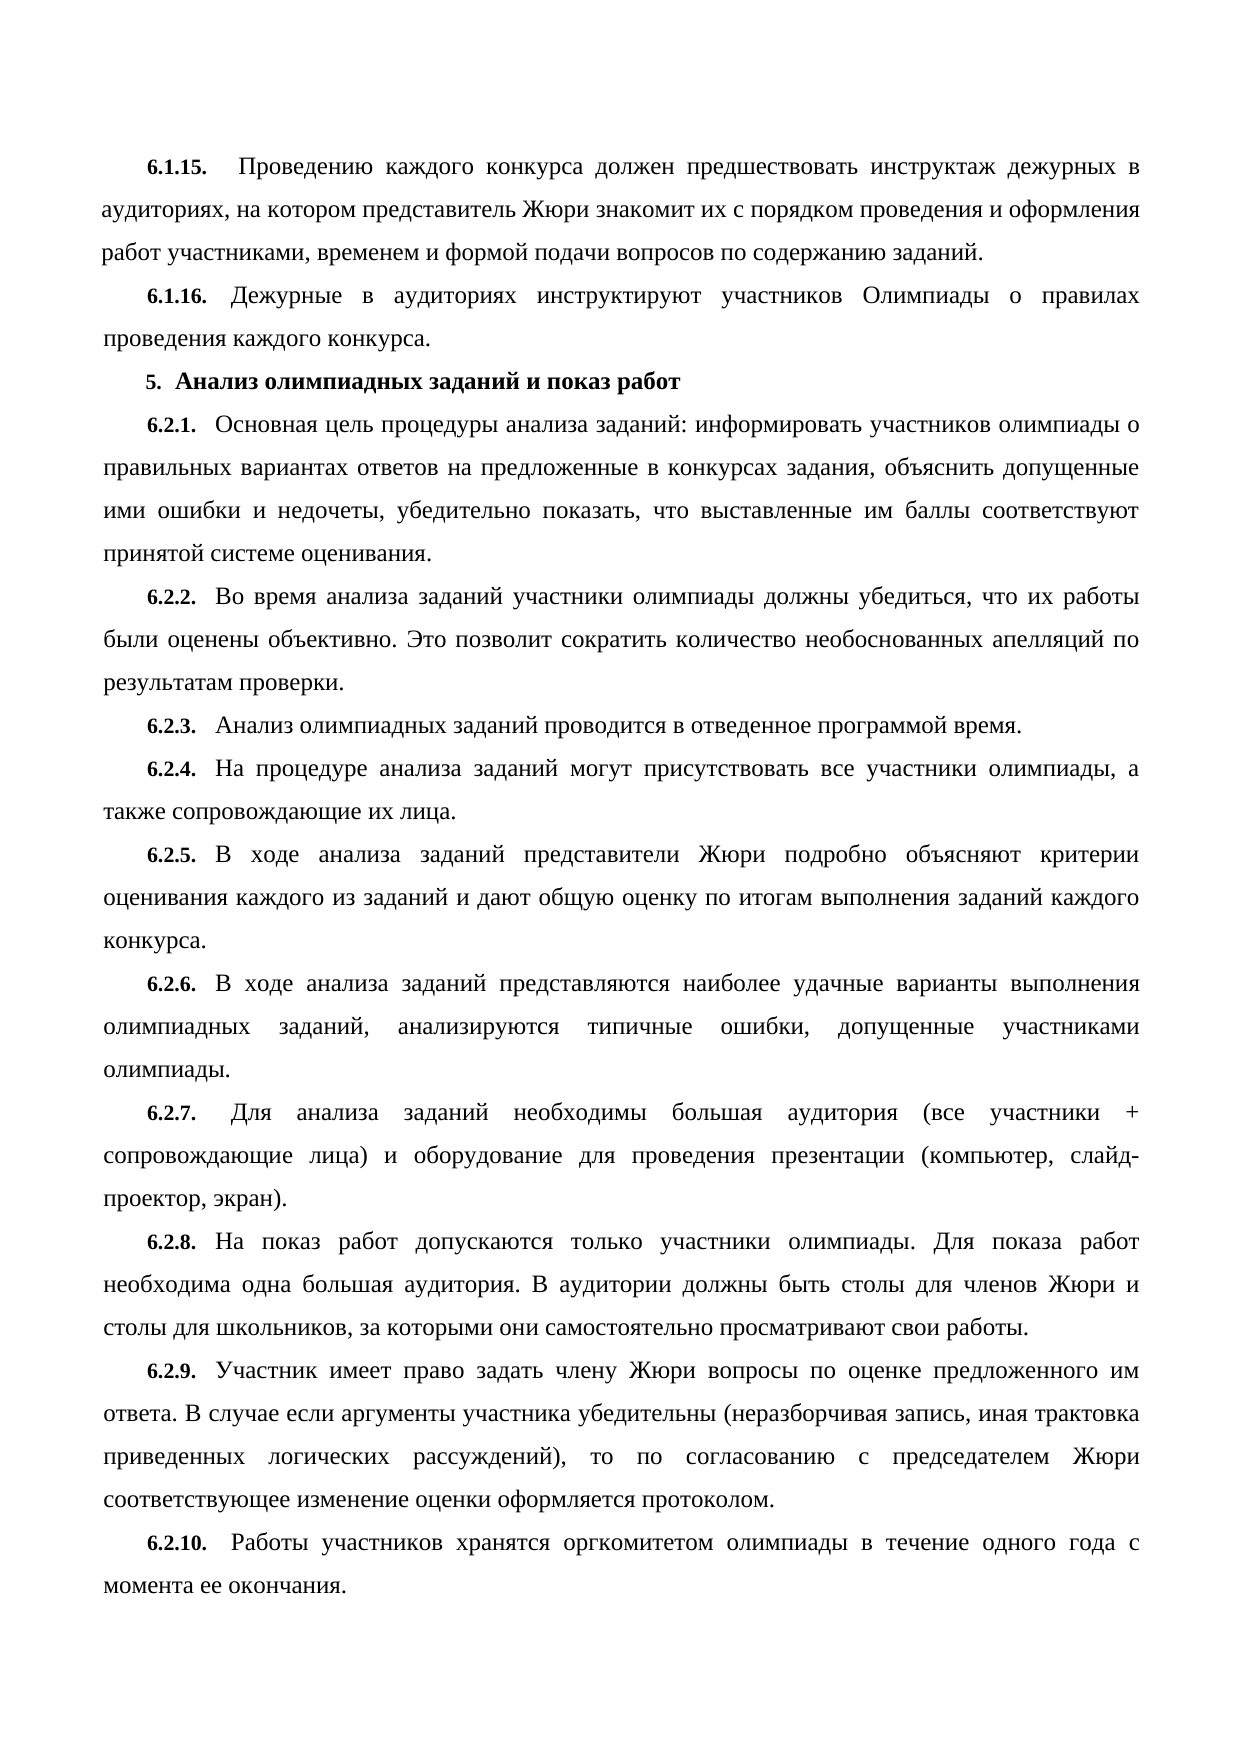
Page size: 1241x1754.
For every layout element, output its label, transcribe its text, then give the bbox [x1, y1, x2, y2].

list В ходе анализа заданий представители Жюри подробно объясняют критерии оценивания каждого из заданий и дают общую оценку по итогам выполнения заданий каждого конкурса. [103, 828, 1141, 957]
list Анализ олимпиадных заданий и показ работ [145, 355, 1143, 398]
list На процедуре анализа заданий могут присутствовать все участники олимпиады, а также сопровождающие их лица. [103, 742, 1141, 828]
list Дежурные в аудиториях инструктируют участников Олимпиады о правилах проведения каждого конкурса. [103, 269, 1141, 355]
list В ходе анализа заданий представляются наиболее удачные варианты выполнения олимпиадных заданий, анализируются типичные ошибки, допущенные участниками олимпиады. [103, 957, 1141, 1086]
list Анализ олимпиадных заданий проводится в отведенное программой время. [103, 699, 1143, 742]
list Основная цель процедуры анализа заданий: информировать участников олимпиады о правильных вариантах ответов на предложенные в конкурсах задания, объяснить допущенные ими ошибки и недочеты, убедительно показать, что выставленные им баллы соответствуют принятой системе оценивания. [103, 398, 1141, 570]
list Участник имеет право задать члену Жюри вопросы по оценке предложенного им ответа. В случае если аргументы участника убедительны (неразборчивая запись, иная трактовка приведенных логических рассуждений), то по согласованию с председателем Жюри соответствующее изменение оценки оформляется протоколом. [103, 1344, 1141, 1516]
list Проведению каждого конкурса должен предшествовать инструктаж дежурных в аудиториях, на котором представитель Жюри знакомит их с порядком проведения и оформления работ участниками, временем и формой подачи вопросов по содержанию заданий. [101, 140, 1141, 269]
list Для анализа заданий необходимы большая аудитория (все участники + сопровождающие лица) и оборудование для проведения презентации (компьютер, слайд- проектор, экран). [103, 1086, 1141, 1215]
list Работы участников хранятся оргкомитетом олимпиады в течение одного года с момента ее окончания. [103, 1516, 1141, 1602]
list Во время анализа заданий участники олимпиады должны убедиться, что их работы были оценены объективно. Это позволит сократить количество необоснованных апелляций по результатам проверки. [103, 570, 1141, 699]
list На показ работ допускаются только участники олимпиады. Для показа работ необходима одна большая аудитория. В аудитории должны быть столы для членов Жюри и столы для школьников, за которыми они самостоятельно просматривают свои работы. [103, 1215, 1141, 1344]
